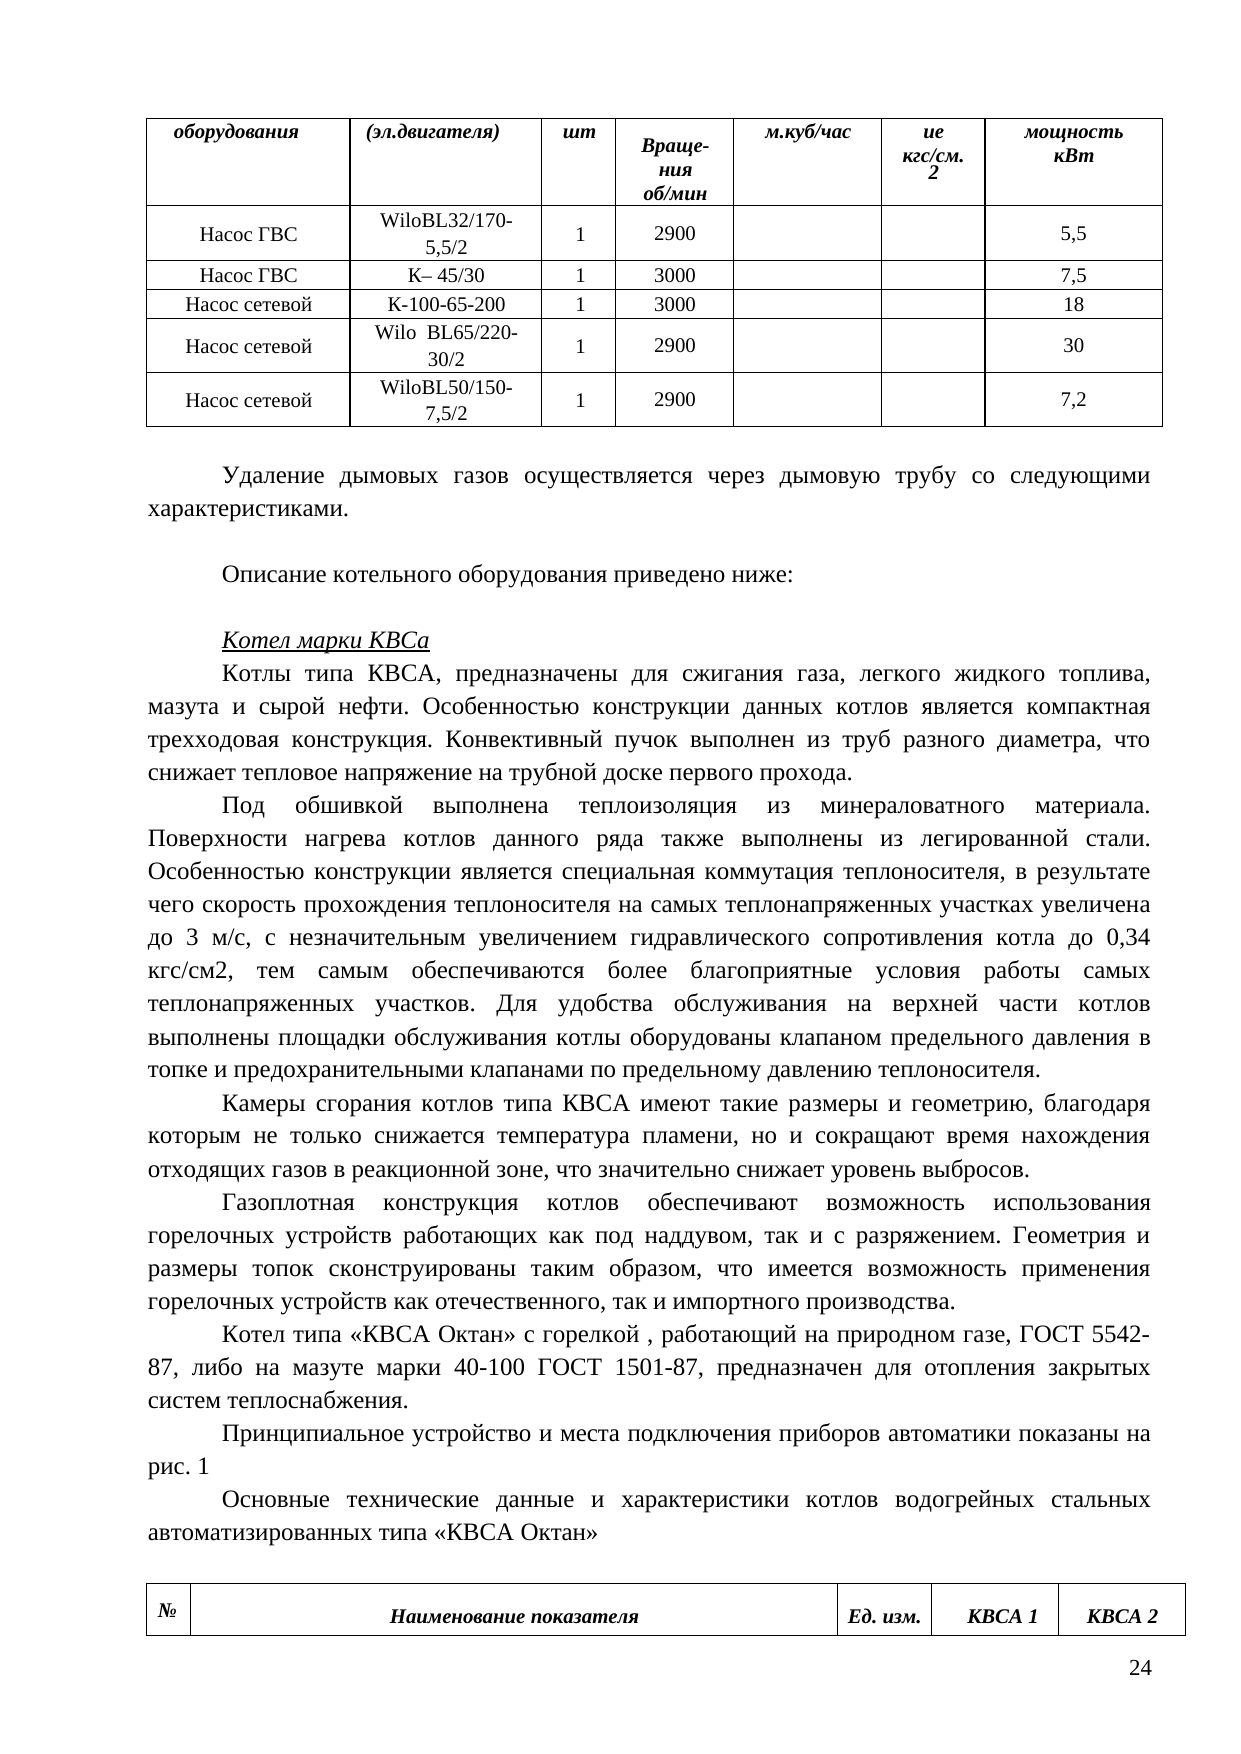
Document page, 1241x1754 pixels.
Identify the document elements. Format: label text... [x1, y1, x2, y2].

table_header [147, 119, 349, 205]
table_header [616, 119, 733, 205]
table_cell 2900 [616, 373, 733, 426]
text Принципиальное устройство и места подключения приборов автоматики показаны на рис. 1 [148, 1418, 1152, 1479]
text Под обшивкой выполнена теплоизоляция из минераловатного материала. Поверхности нагрева котлов данного ряда также выполнены из легированной стали. Особенностью конструкции является специальная коммутация теплоносителя, в результате чего скорость прохождения теплоносителя на самых теплонапряженных участках увеличена до 3 м/с, с незначительным увеличением гидравлического сопротивления котла до 0,34 кгс/см2, тем самым обеспечиваются более благоприятные условия работы самых теплонапряженных участков. Для удобства обслуживания на верхней части котлов выполнены площадки обслуживания котлы оборудованы клапаном предельного давления в топке и предохранительными клапанами по предельному давлению теплоносителя. [148, 790, 1152, 1083]
table_cell 7,5 [986, 261, 1162, 289]
table_cell [734, 373, 881, 426]
table_cell 7,2 [986, 373, 1162, 426]
table_cell [882, 319, 984, 372]
text Удаление дымовых газов осуществляется через дымовую трубу со следующими характеристиками. [148, 460, 1152, 522]
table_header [734, 119, 881, 205]
table_cell WiloBL32/170-5,5/2 [351, 206, 541, 260]
text Котлы типа КВСА, предназначены для сжигания газа, легкого жидкого топлива, мазута и сырой нефти. Особенностью конструкции данных котлов является компактная трехходовая конструкция. Конвективный пучок выполнен из труб разного диаметра, что снижает тепловое напряжение на трубной доске первого прохода. [148, 658, 1152, 786]
table_header кол- во шт [542, 119, 615, 205]
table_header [191, 1584, 837, 1635]
text Основные технические данные и характеристики котлов водогрейных стальных автоматизированных типа «КВСА Октан» [148, 1484, 1152, 1546]
table_header КВСА 1 [932, 1584, 1058, 1635]
table_cell [882, 373, 984, 426]
table_cell [734, 261, 881, 289]
table_cell [734, 206, 881, 260]
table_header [882, 119, 984, 205]
text Камеры сгорания котлов типа КВСА имеют такие размеры и геометрию, благодаря которым не только снижается температура пламени, но и сокращают время нахождения отходящих газов в реакционной зоне, что значительно снижает уровень выбросов. [148, 1088, 1152, 1182]
table_cell 18 [986, 290, 1162, 317]
table_cell К– 45/30 [351, 261, 541, 289]
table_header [986, 119, 1162, 205]
table_cell Насос сетевой [147, 319, 349, 372]
table_cell К-100-65-200 [351, 290, 541, 317]
table_cell WiloBL50/150-7,5/2 [351, 373, 541, 426]
table_cell 1 [542, 206, 615, 260]
table_cell 1 [542, 261, 615, 289]
table_cell [882, 261, 984, 289]
text Газоплотная конструкция котлов обеспечивают возможность использования горелочных устройств работающих как под наддувом, так и с разряжением. Геометрия и размеры топок сконструированы таким образом, что имеется возможность применения горелочных устройств как отечественного, так и импортного производства. [148, 1187, 1152, 1314]
table_cell Насос ГВС [147, 206, 349, 260]
text Описание котельного оборудования приведено ниже: [148, 559, 1152, 588]
table_cell 1 [542, 319, 615, 372]
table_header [351, 119, 541, 205]
table_header Ед. изм. [838, 1584, 931, 1635]
table_cell [734, 319, 881, 372]
table_cell 2900 [616, 319, 733, 372]
table_cell 1 [542, 373, 615, 426]
table_cell Wilo BL65/220-30/2 [351, 319, 541, 372]
table_header № п/п [147, 1584, 190, 1635]
table_cell [882, 206, 984, 260]
table_cell [734, 290, 881, 317]
text Котел типа «КВСА Октан» с горелкой , работающий на природном газе, ГОСТ 5542-87, либо на мазуте марки 40-100 ГОСТ 1501-87, предназначен для отопления закрытых систем теплоснабжения. [148, 1319, 1152, 1413]
table_cell 2900 [616, 206, 733, 260]
table_header КВСА 2 [1059, 1584, 1185, 1635]
table_cell 1 [542, 290, 615, 317]
table_cell Насос ГВС [147, 261, 349, 289]
table_cell Насос сетевой [147, 290, 349, 317]
table_cell 30 [986, 319, 1162, 372]
table_cell Насос сетевой [147, 373, 349, 426]
table_cell 3000 [616, 290, 733, 317]
text Котел марки КВСа [148, 625, 1152, 654]
table_cell 5,5 [986, 206, 1162, 260]
table_cell [882, 290, 984, 317]
table_cell 3000 [616, 261, 733, 289]
